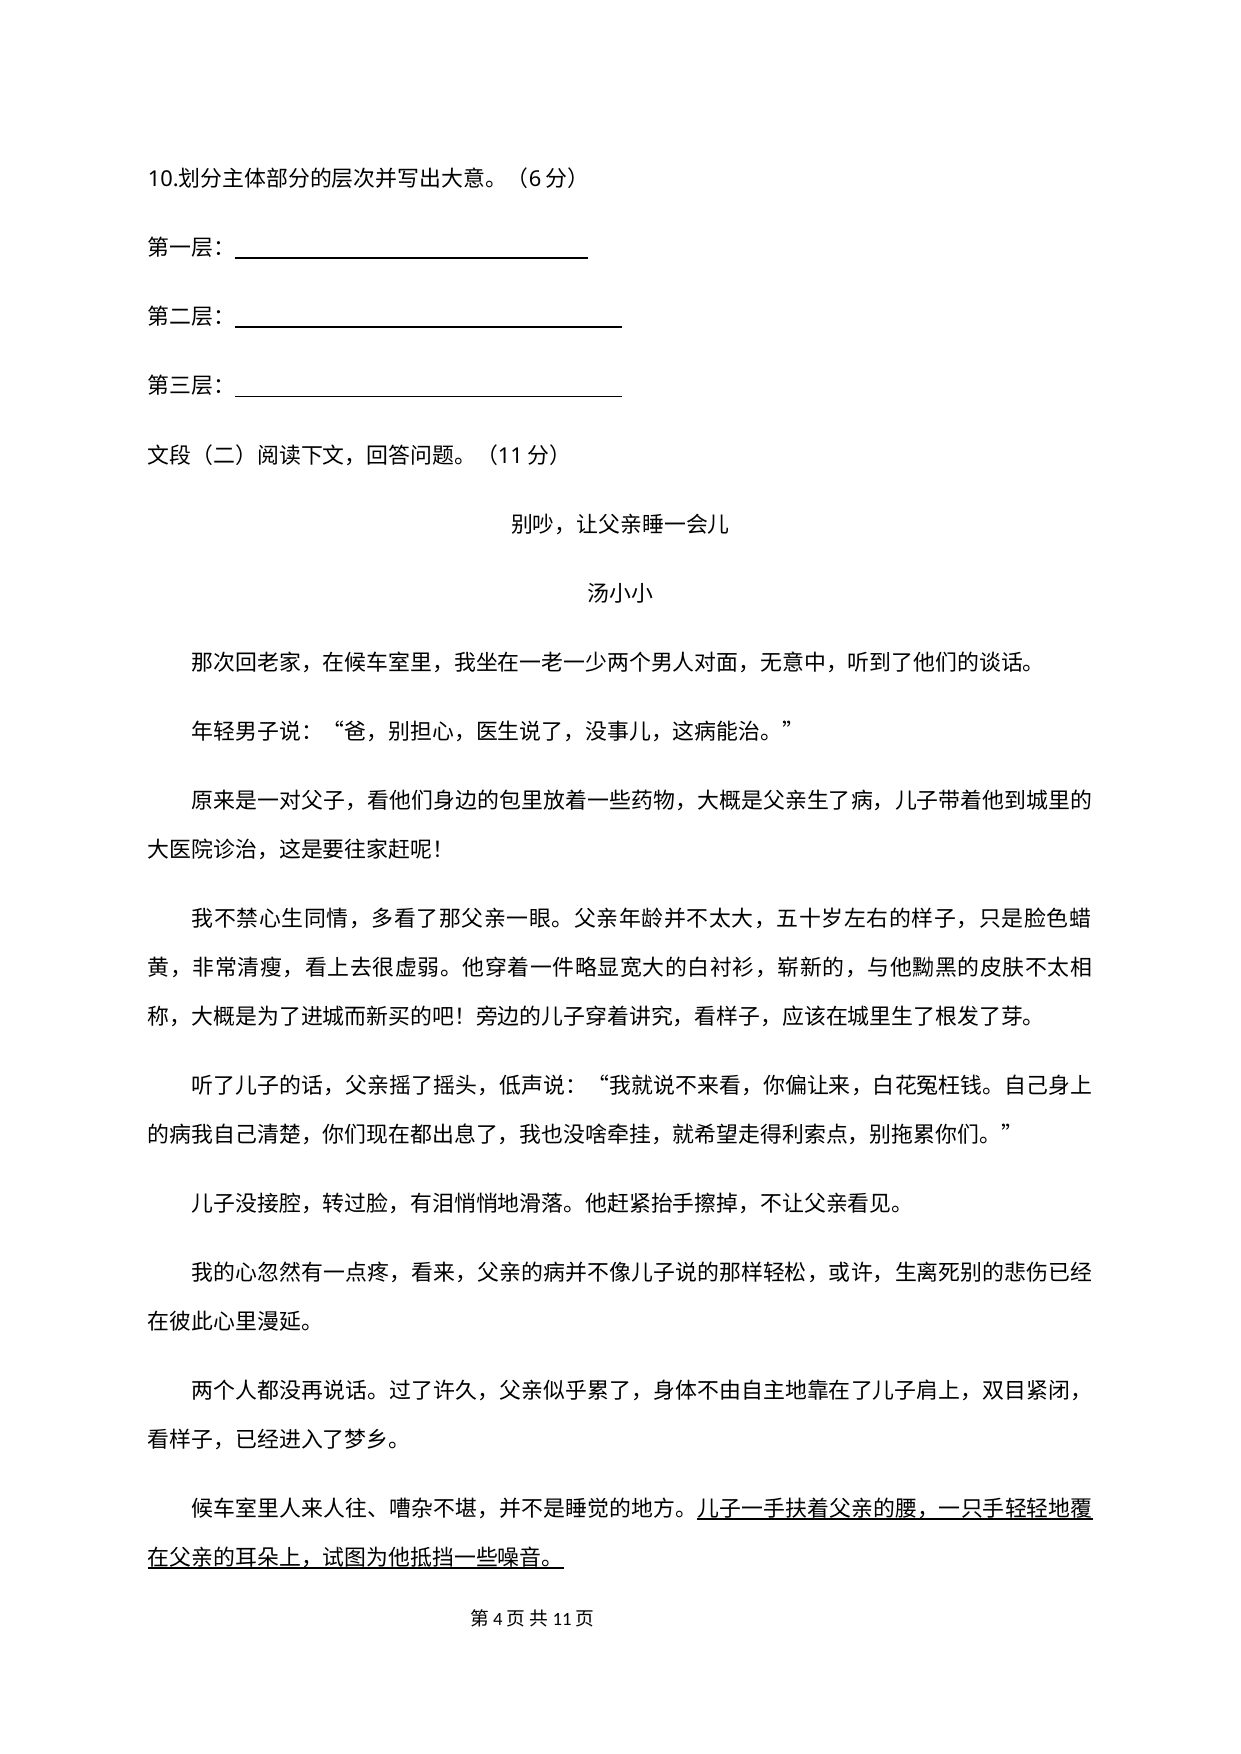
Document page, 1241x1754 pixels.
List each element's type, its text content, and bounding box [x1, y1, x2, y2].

text 文段（二）阅读下文，回答问题。（11分） [148, 437, 1092, 470]
text 汤小小 [148, 576, 1092, 608]
text 第一层： [148, 230, 1092, 262]
text 我不禁心生同情，多看了那父亲一眼。父亲年龄并不太大，五十岁左右的样子，只是脸色蜡黄，非常清瘦，看上去很虚弱。他穿着一件略显宽大的白衬衫，崭新的，与他黝黑的皮肤不太相称，大概是为了进城而新买的吧！旁边的儿子穿着讲究，看样子，应该在城里生了根发了芽。 [148, 901, 1092, 1031]
text 第三层： [148, 368, 1092, 401]
text 第二层： [148, 299, 1092, 331]
text 儿子没接腔，转过脸，有泪悄悄地滑落。他赶紧抬手擦掉，不让父亲看见。 [148, 1186, 1092, 1218]
text 那次回老家，在候车室里，我坐在一老一少两个男人对面，无意中，听到了他们的谈话。 [148, 645, 1092, 677]
text 我的心忽然有一点疼，看来，父亲的病并不像儿子说的那样轻松，或许，生离死别的悲伤已经在彼此心里漫延。 [148, 1255, 1092, 1336]
text 听了儿子的话，父亲摇了摇头，低声说：“我就说不来看，你偏让来，白花冤枉钱。自己身上的病我自己清楚，你们现在都出息了，我也没啥牵挂，就希望走得利索点，别拖累你们。” [148, 1068, 1092, 1149]
text 10.划分主体部分的层次并写出大意。（6分） [148, 161, 1092, 193]
text 原来是一对父子，看他们身边的包里放着一些药物，大概是父亲生了病，儿子带着他到城里的大医院诊治，这是要往家赶呢！ [148, 783, 1092, 864]
text 别吵，让父亲睡一会儿 [148, 506, 1092, 539]
text 年轻男子说：“爸，别担心，医生说了，没事儿，这病能治。” [148, 714, 1092, 746]
text 两个人都没再说话。过了许久，父亲似乎累了，身体不由自主地靠在了儿子肩上，双目紧闭，看样子，已经进入了梦乡。 [148, 1373, 1092, 1454]
text 候车室里人来人往、嘈杂不堪，并不是睡觉的地方。儿子一手扶着父亲的腰，一只手轻轻地覆在父亲的耳朵上，试图为他抵挡一些噪音。 [148, 1491, 1092, 1572]
